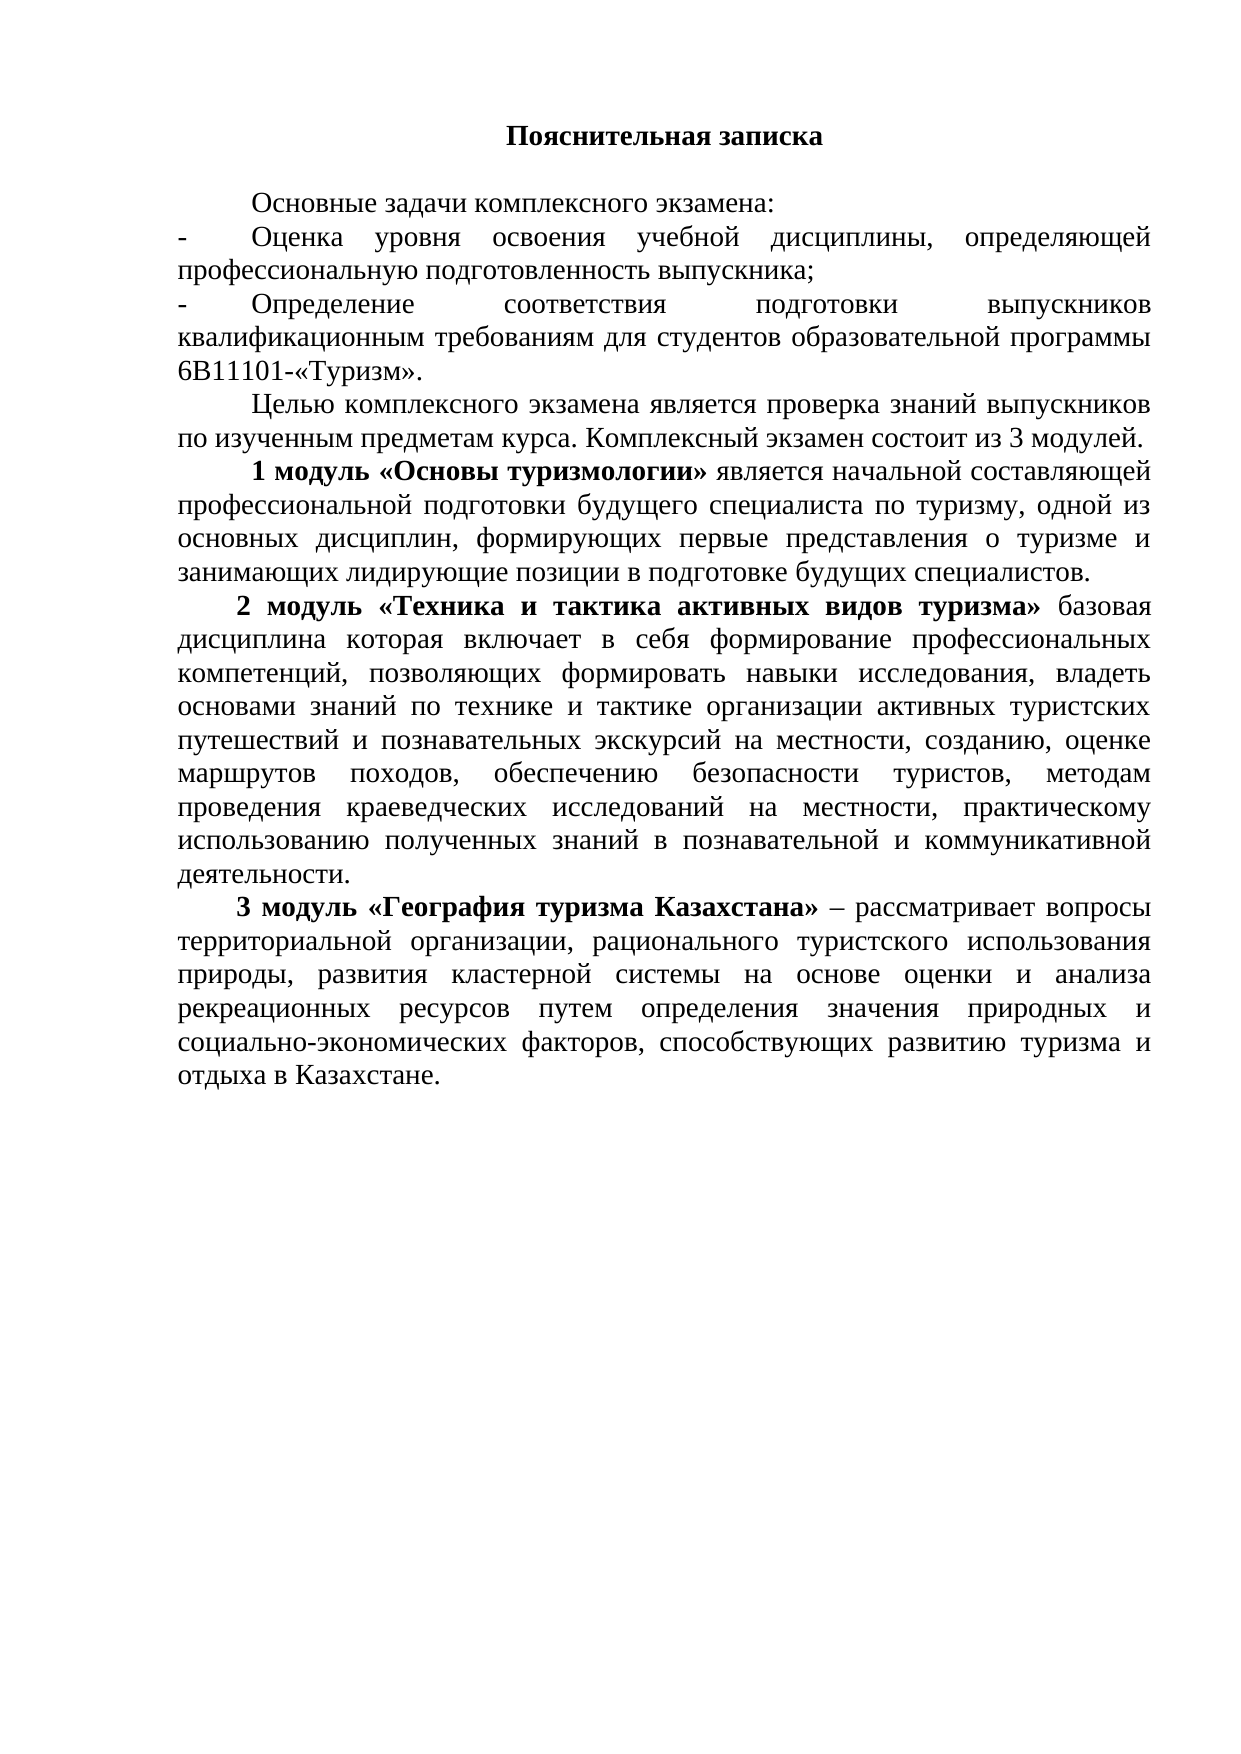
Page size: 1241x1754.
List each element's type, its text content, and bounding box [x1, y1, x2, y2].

list Оценка уровня освоения учебной дисциплины, определяющей профессиональную подготовленность выпускника; [177, 219, 1152, 286]
text 2 модуль «Техника и тактика активных видов туризма» базовая дисциплина которая включает в себя формирование профессиональных компетенций, позволяющих формировать навыки исследования, владеть основами знаний по технике и тактике организации активных туристских путешествий и познавательных экскурсий на местности, созданию, оценке маршрутов походов, обеспечению безопасности туристов, методам проведения краеведческих исследований на местности, практическому использованию полученных знаний в познавательной и коммуникативной деятельности. [177, 588, 1152, 889]
text 1 модуль «Основы туризмологии» является начальной составляющей профессиональной подготовки будущего специалиста по туризму, одной из основных дисциплин, формирующих первые представления о туризме и занимающих лидирующие позиции в подготовке будущих специалистов. [177, 453, 1152, 588]
list Определение соответствия подготовки выпускников квалификационным требованиям для студентов образовательной программы 6В11101-«Туризм». [177, 286, 1152, 386]
text Пояснительная записка [177, 118, 1152, 152]
text Целью комплексного экзамена является проверка знаний выпускников по изученным предметам курса. Комплексный экзамен состоит из 3 модулей. [177, 386, 1152, 453]
text Основные задачи комплексного экзамена: [177, 185, 1152, 219]
text 3 модуль «География туризма Казахстана» – рассматривает вопросы территориальной организации, рационального туристского использования природы, развития кластерной системы на основе оценки и анализа рекреационных ресурсов путем определения значения природных и социально-экономических факторов, способствующих развитию туризма и отдыха в Казахстане. [177, 889, 1152, 1091]
